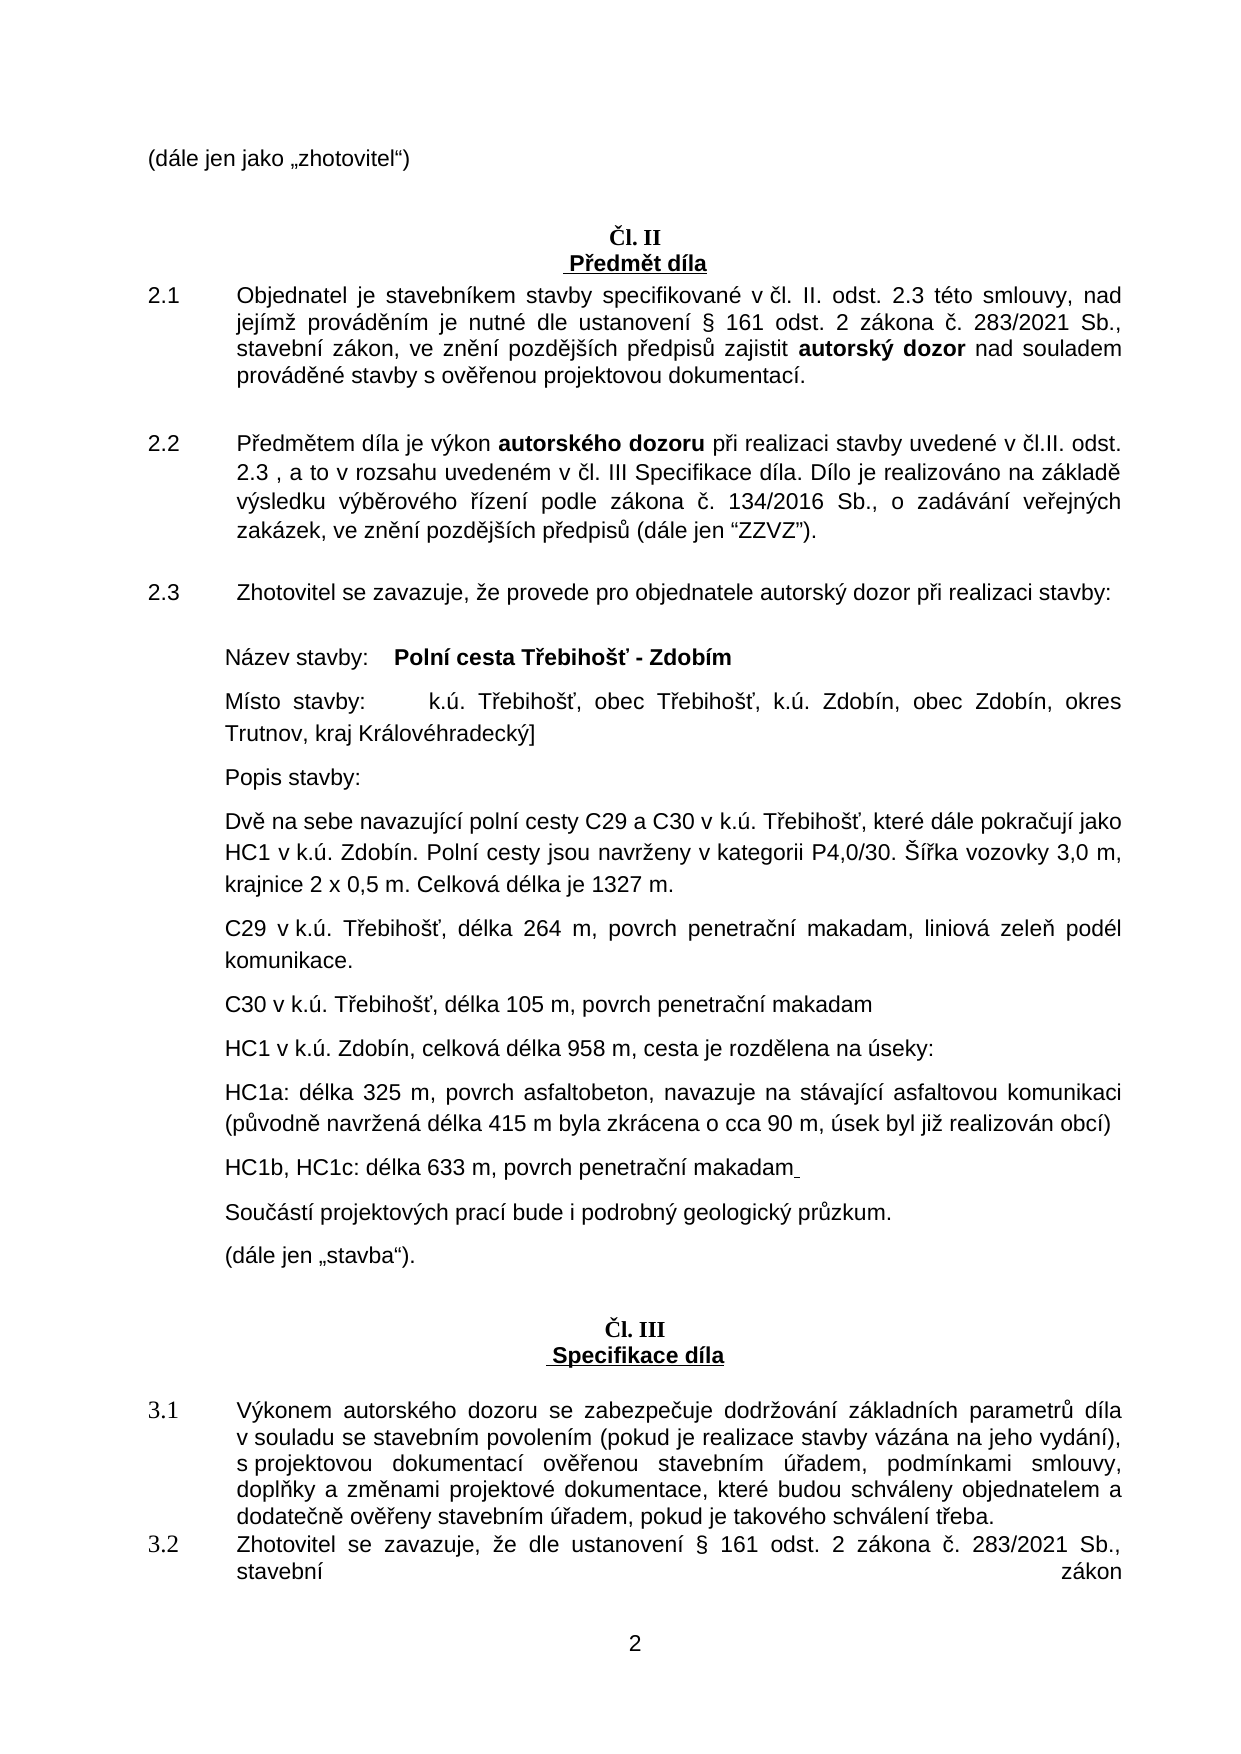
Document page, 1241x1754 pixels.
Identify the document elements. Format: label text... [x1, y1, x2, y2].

list (dále jen „stavba“). [224, 1242, 1122, 1269]
list HC1a: délka 325 m, povrch asfaltobeton, navazuje na stávající asfaltovou komunikaci (původně navržená délka 415 m byla zkrácena o cca 90 m, úsek byl již realizován obcí) [224, 1079, 1122, 1137]
list Popis stavby: [224, 764, 1122, 790]
list Název stavby: Polní cesta Třebihošť - Zdobím [224, 644, 1122, 670]
list HC1 v k.ú. Zdobín, celková délka 958 m, cesta je rozdělena na úseky: [224, 1035, 1122, 1061]
list C29 v k.ú. Třebihošť, délka 264 m, povrch penetrační makadam, liniová zeleň podél komunikace. [224, 915, 1122, 973]
list C30 v k.ú. Třebihošť, délka 105 m, povrch penetrační makadam [224, 991, 1122, 1017]
text Specifikace díla [148, 1342, 1122, 1368]
list Výkonem autorského dozoru se zabezpečuje dodržování základních parametrů díla v souladu se stavebním povolením (pokud je realizace stavby vázána na jeho vydání), s projektovou dokumentací ověřenou stavebním úřadem, podmínkami smlouvy, doplňky a změnami projektové dokumentace, které budou schváleny objednatelem a dodatečně ověřeny stavebním úřadem, pokud je takového schválení třeba. [148, 1395, 1122, 1529]
list Zhotovitel se zavazuje, že provede pro objednatele autorský dozor při realizaci stavby: [148, 576, 1122, 605]
text Předmět díla [148, 250, 1122, 276]
list Místo stavby: k.ú. Třebihošť, obec Třebihošť, k.ú. Zdobín, obec Zdobín, okres Trutnov, kraj Královéhradecký] [224, 688, 1122, 746]
text Čl. III [148, 1316, 1122, 1342]
list Objednatel je stavebníkem stavby specifikované v čl. II. odst. 2.3 této smlouvy, nad jejímž prováděním je nutné dle ustanovení § 161 odst. 2 zákona č. 283/2021 Sb., stavební zákon, ve znění pozdějších předpisů zajistit autorský dozor nad souladem prováděné stavby s ověřenou projektovou dokumentací. [148, 282, 1122, 388]
list Předmětem díla je výkon autorského dozoru při realizaci stavby uvedené v čl.II. odst. 2.3 , a to v rozsahu uvedeném v čl. III Specifikace díla. Dílo je realizováno na základě výsledku výběrového řízení podle zákona č. 134/2016 Sb., o zadávání veřejných zakázek, ve znění pozdějších předpisů (dále jen “ZZVZ”). [148, 427, 1122, 543]
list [148, 1529, 1122, 1584]
list Dvě na sebe navazující polní cesty C29 a C30 v k.ú. Třebihošť, které dále pokračují jako HC1 v k.ú. Zdobín. Polní cesty jsou navrženy v kategorii P4,0/30. Šířka vozovky 3,0 m, krajnice 2 x 0,5 m. Celková délka je 1327 m. [224, 808, 1122, 897]
list Součástí projektových prací bude i podrobný geologický průzkum. [224, 1198, 1122, 1225]
list HC1b, HC1c: délka 633 m, povrch penetrační makadam [224, 1154, 1122, 1181]
text (dále jen jako „zhotovitel“) [110, 144, 1122, 171]
text Čl. II [148, 223, 1122, 250]
